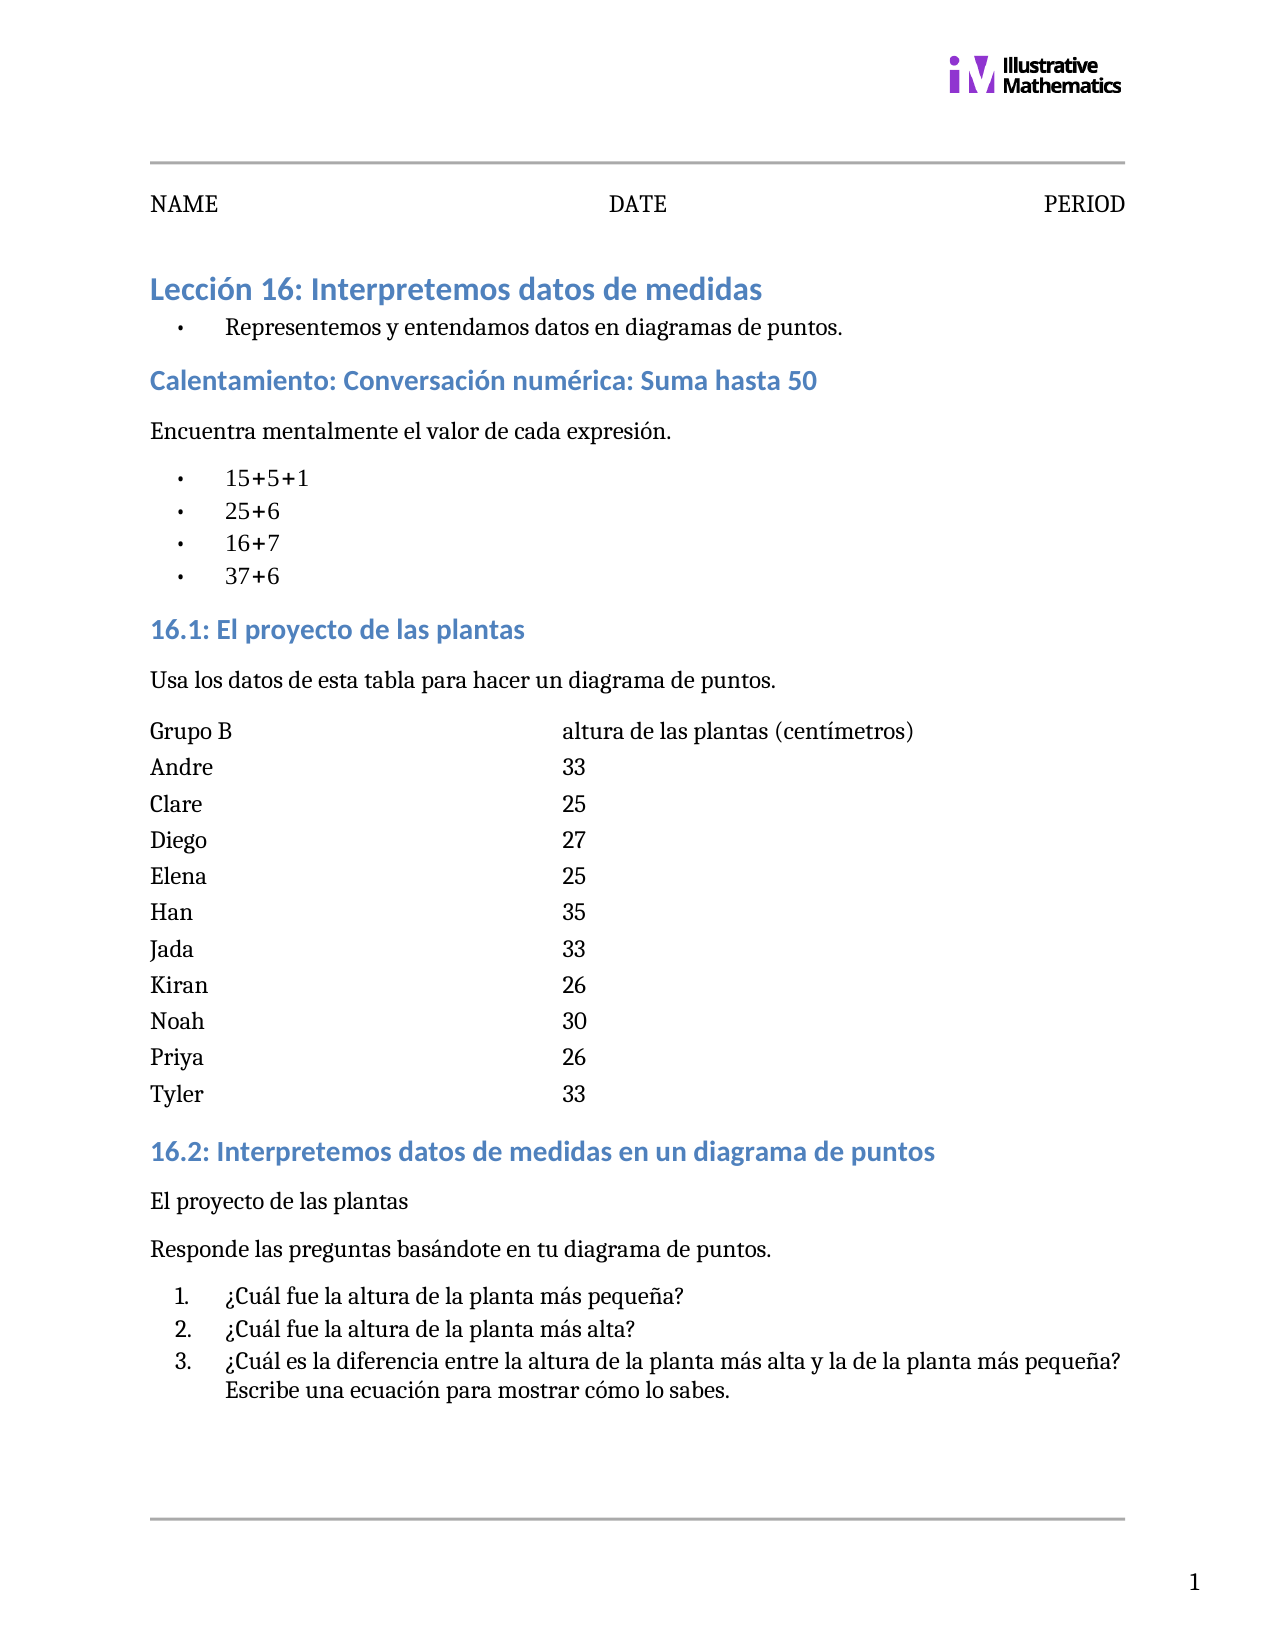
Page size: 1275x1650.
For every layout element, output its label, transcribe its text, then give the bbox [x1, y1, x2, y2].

table_cell 35 [551, 895, 964, 931]
subtitle Calentamiento: Conversación numérica: Suma hasta 50 [150, 362, 1125, 398]
table_header Grupo B [139, 713, 551, 749]
table_cell 26 [551, 967, 964, 1003]
table_cell Tyler [139, 1076, 551, 1112]
list ¿Cuál fue la altura de la planta más pequeña? [175, 1282, 1125, 1311]
table_cell Elena [139, 858, 551, 894]
table_cell Noah [139, 1003, 551, 1039]
text El proyecto de las plantas [150, 1187, 1125, 1216]
text Responde las preguntas basándote en tu diagrama de puntos. [150, 1235, 1125, 1263]
list ¿Cuál fue la altura de la planta más alta? [175, 1315, 1125, 1343]
table_cell Kiran [139, 967, 551, 1003]
table_cell Jada [139, 931, 551, 967]
list ¿Cuál es la diferencia entre la altura de la planta más alta y la de la planta más pequeña? Escribe una ecuación para mostrar cómo lo sabes. [175, 1347, 1125, 1405]
table_cell Han [139, 895, 551, 931]
picture [949, 55, 1121, 93]
text Encuentra mentalmente el valor de cada expresión. [150, 417, 1125, 446]
list Representemos y entendamos datos en diagramas de puntos. [175, 313, 1125, 342]
subtitle 16.1: El proyecto de las plantas [150, 611, 1125, 647]
table_cell 33 [551, 931, 964, 967]
table_cell Andre [139, 750, 551, 786]
table_cell 25 [551, 858, 964, 894]
table_header altura de las plantas (centímetros) [551, 713, 964, 749]
table_cell Diego [139, 822, 551, 858]
text Usa los datos de esta tabla para hacer un diagrama de puntos. [150, 666, 1125, 694]
subtitle Lección 16: Interpretemos datos de medidas [150, 268, 1125, 309]
table_cell Priya [139, 1040, 551, 1076]
subtitle 16.2: Interpretemos datos de medidas en un diagrama de puntos [150, 1133, 1125, 1168]
table_cell 33 [551, 1076, 964, 1112]
table_cell 26 [551, 1040, 964, 1076]
table_cell 25 [551, 786, 964, 822]
table_cell 30 [551, 1003, 964, 1039]
table_cell 33 [551, 750, 964, 786]
table_cell 27 [551, 822, 964, 858]
table_cell Clare [139, 786, 551, 822]
